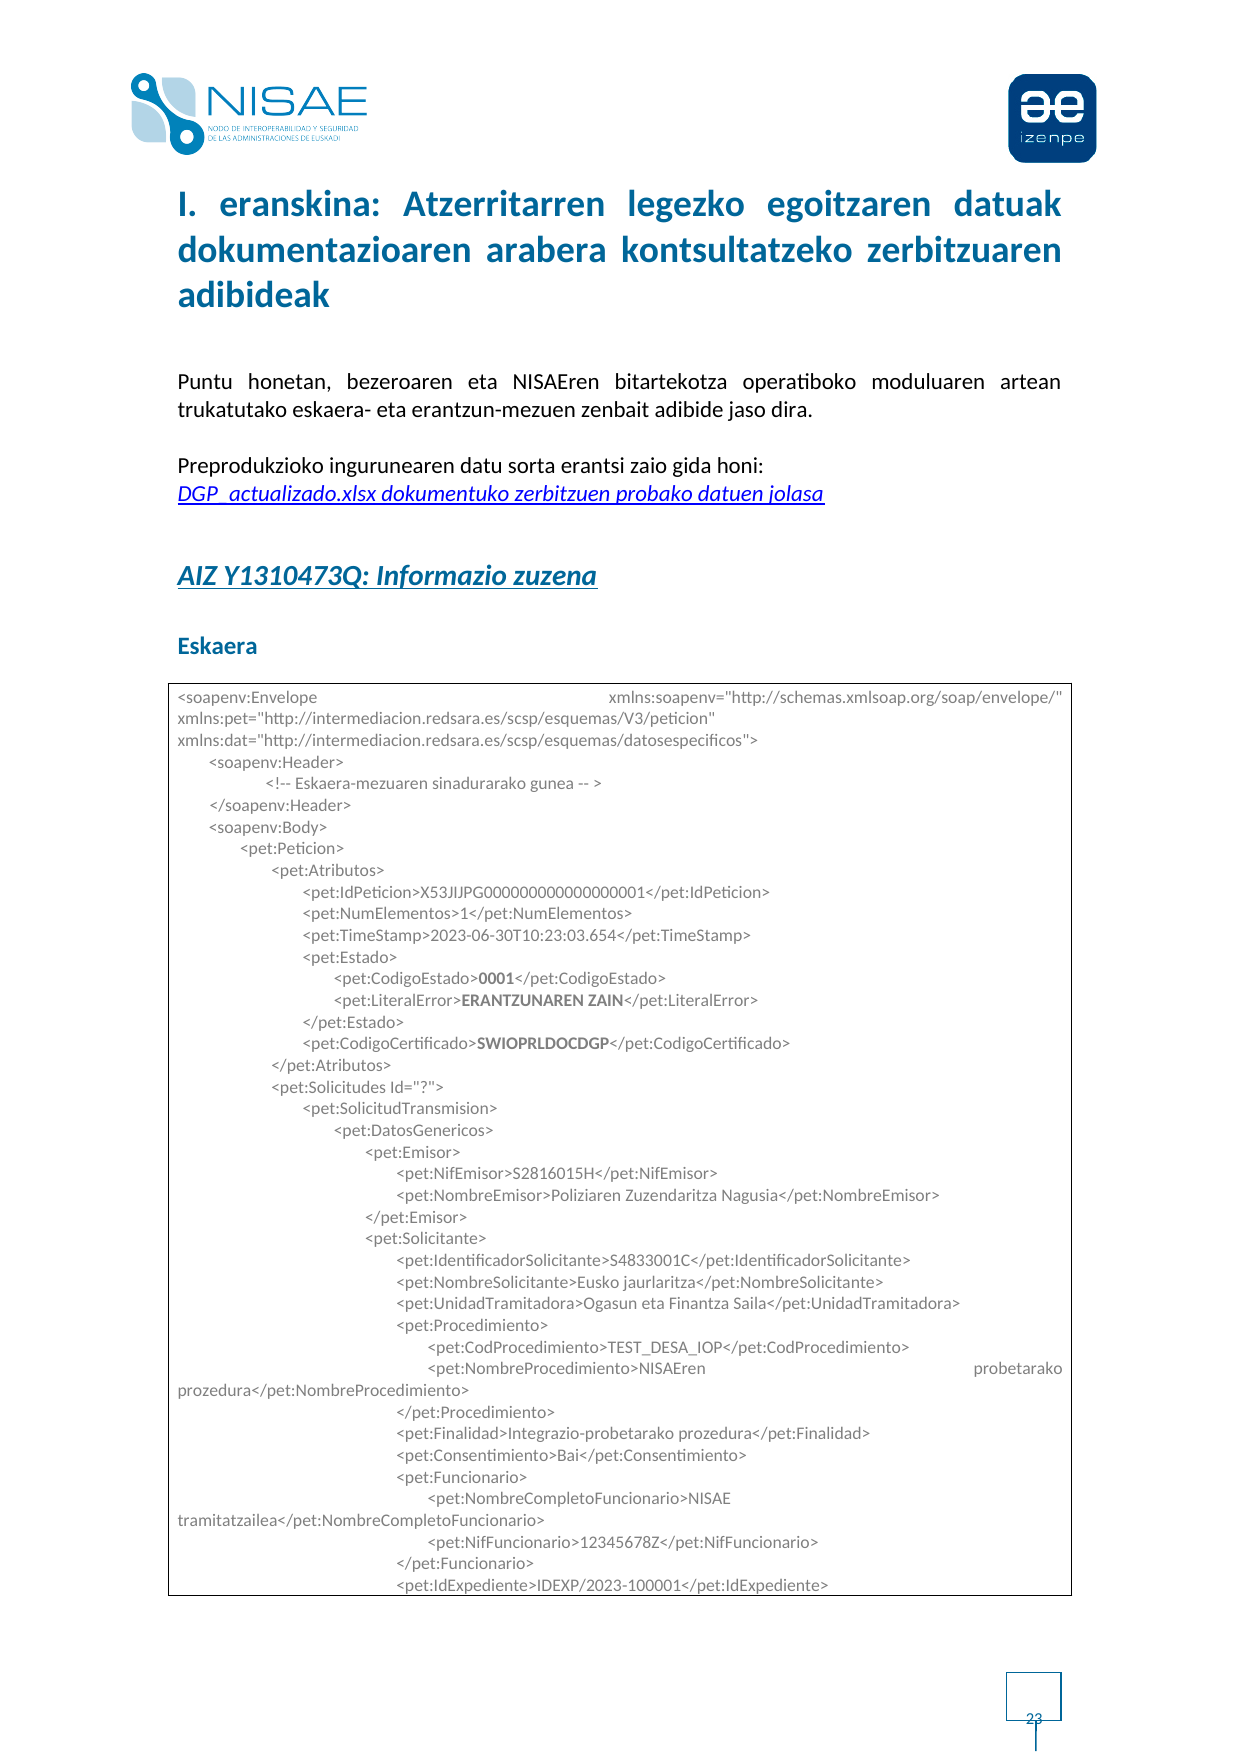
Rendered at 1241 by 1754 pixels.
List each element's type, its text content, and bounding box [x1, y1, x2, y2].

text <pet:LiteralError>ERANTZUNAREN ZAIN</pet:LiteralError> [177, 989, 1063, 1011]
text <pet:Emisor> [177, 1141, 1063, 1162]
text <pet:Estado> [177, 946, 1063, 967]
text AIZ Y1310473Q: Informazio zuzena [177, 557, 1063, 593]
text <pet:Consentimiento>Bai</pet:Consentimiento> [177, 1444, 1063, 1466]
text <pet:IdentificadorSolicitante>S4833001C</pet:IdentificadorSolicitante> [177, 1249, 1063, 1271]
text <pet:CodigoCertificado>SWIOPRLDOCDGP</pet:CodigoCertificado> [177, 1032, 1063, 1054]
text <pet:Atributos> [177, 859, 1063, 881]
text <pet:Solicitudes Id="?"> [177, 1076, 1063, 1097]
text I. eranskina: Atzerritarren legezko egoitzaren datuak dokumentazioaren arabera kontsultatzeko zerbitzuaren adibideak [177, 180, 1063, 317]
text <pet:Finalidad>Integrazio-probetarako prozedura</pet:Finalidad> [177, 1422, 1063, 1444]
text <pet:CodigoEstado>0001</pet:CodigoEstado> [177, 967, 1063, 989]
text Puntu honetan, bezeroaren eta NISAEren bitartekotza operatiboko moduluaren artean trukatutako eskaera- eta erantzun-mezuen zenbait adibide jaso dira. [177, 367, 1063, 423]
text <pet:IdPeticion>X53JIJPG000000000000000001</pet:IdPeticion> [177, 881, 1063, 902]
text DGP_actualizado.xlsx dokumentuko zerbitzuen probako datuen jolasa [177, 479, 1063, 507]
text <!-- Eskaera-mezuaren sinadurarako gunea -- > [177, 772, 1063, 794]
text <pet:Procedimiento> [177, 1314, 1063, 1336]
picture [1007, 74, 1097, 163]
text <pet:Funcionario> [177, 1466, 1063, 1487]
text <pet:NombreEmisor>Poliziaren Zuzendaritza Nagusia</pet:NombreEmisor> [177, 1184, 1063, 1206]
picture [149, 73, 386, 155]
text </pet:Procedimiento> [177, 1401, 1063, 1422]
text <pet:CodProcedimiento>TEST_DESA_IOP</pet:CodProcedimiento> [177, 1336, 1063, 1357]
text <pet:Peticion> [177, 837, 1063, 859]
text <pet:SolicitudTransmision> [177, 1097, 1063, 1119]
picture [139, 81, 148, 90]
text <pet:NombreCompletoFuncionario>NISAE tramitatzailea</pet:NombreCompletoFuncionario> [177, 1487, 1063, 1531]
text <pet:NumElementos>1</pet:NumElementos> [177, 902, 1063, 924]
text <pet:UnidadTramitadora>Ogasun eta Finantza Saila</pet:UnidadTramitadora> [177, 1292, 1063, 1314]
text <pet:NifEmisor>S2816015H</pet:NifEmisor> [177, 1162, 1063, 1184]
text Eskaera [177, 630, 1063, 661]
text </pet:Atributos> [177, 1054, 1063, 1076]
text </pet:Estado> [177, 1011, 1063, 1032]
text Preprodukzioko ingurunearen datu sorta erantsi zaio gida honi: [177, 451, 1063, 479]
picture [118, 73, 180, 155]
text <soapenv:Header> [177, 751, 1063, 772]
picture [181, 131, 193, 143]
text <pet:TimeStamp>2023-06-30T10:23:03.654</pet:TimeStamp> [177, 924, 1063, 946]
text <pet:IdExpediente>IDEXP/2023-100001</pet:IdExpediente> [177, 1574, 1063, 1595]
text <soapenv:Body> [177, 816, 1063, 837]
text <pet:DatosGenericos> [177, 1119, 1063, 1141]
text <pet:Solicitante> [177, 1227, 1063, 1249]
text <pet:NombreProcedimiento>NISAEren probetarako prozedura</pet:NombreProcedimiento> [177, 1357, 1063, 1401]
text </pet:Emisor> [177, 1206, 1063, 1227]
text <pet:NombreSolicitante>Eusko jaurlaritza</pet:NombreSolicitante> [177, 1271, 1063, 1292]
text <pet:NifFuncionario>12345678Z</pet:NifFuncionario> [177, 1531, 1063, 1552]
text <soapenv:Envelope xmlns:soapenv="http://schemas.xmlsoap.org/soap/envelope/" xmlns:pet="http://intermediacion.redsara.es/scsp/esquemas/V3/peticion" xmlns:dat="http://intermediacion.redsara.es/scsp/esquemas/datosespecificos"> [169, 684, 1071, 751]
text </pet:Funcionario> [177, 1552, 1063, 1574]
text </soapenv:Header> [177, 794, 1063, 816]
